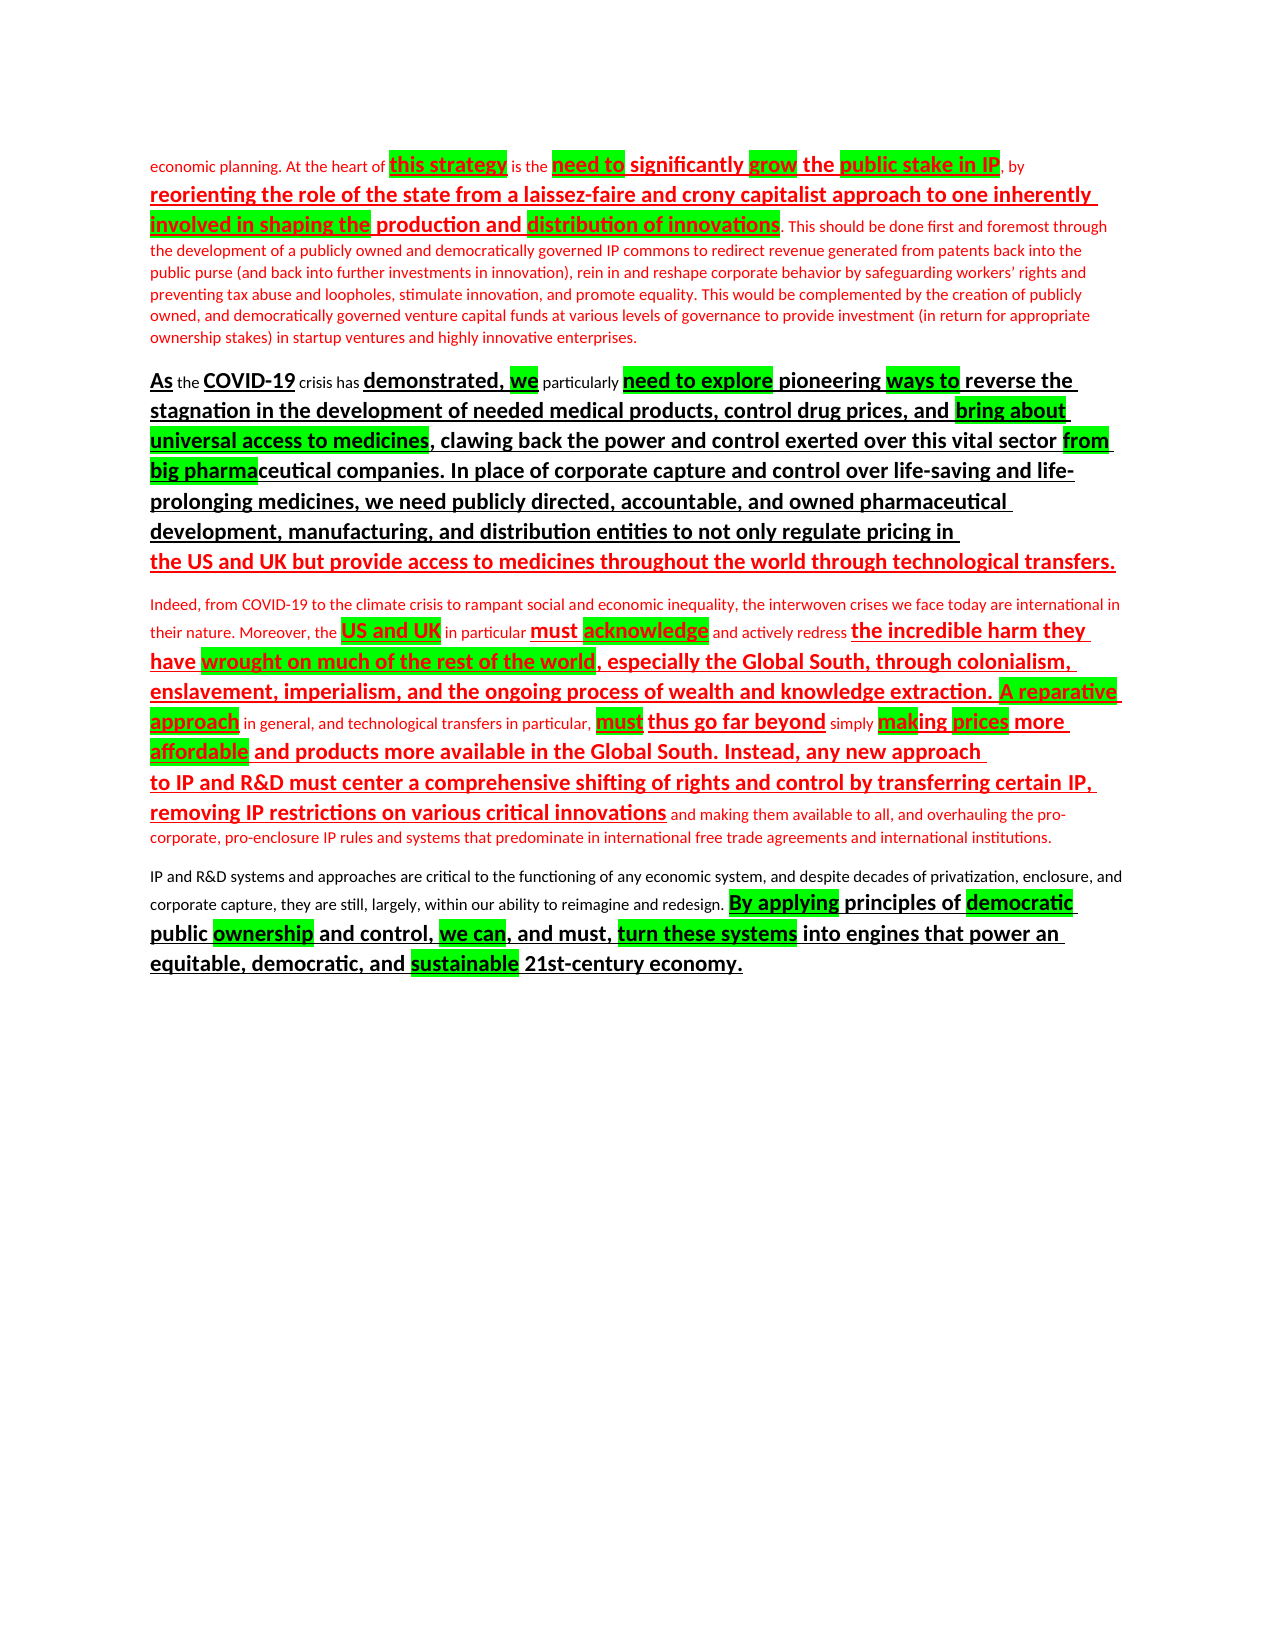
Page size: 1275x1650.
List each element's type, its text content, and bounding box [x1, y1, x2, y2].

text Indeed, from COVID-19 to the climate crisis to rampant social and economic inequality, the interwoven crises we face today are international in their nature. Moreover, the US and UK in particular must acknowledge and actively redress the incredible harm they have wrought on much of the rest of the world, especially the Global South, through colonialism, enslavement, imperialism, and the ongoing process of wealth and knowledge extraction. A reparative approach in general, and technological transfers in particular, must thus go far beyond simply making prices more affordable and products more available in the Global South. Instead, any new approach to IP and R&D must center a comprehensive shifting of rights and control by transferring certain IP, removing IP restrictions on various critical innovations and making them available to all, and overhauling the pro-corporate, pro-enclosure IP rules and systems that predominate in international free trade agreements and international institutions. [150, 594, 1125, 848]
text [150, 150, 1125, 348]
text As the COVID-19 crisis has demonstrated, we particularly need to explore pioneering ways to reverse the stagnation in the development of needed medical products, control drug prices, and bring about universal access to medicines, clawing back the power and control exerted over this vital sector from big pharmaceutical companies. In place of corporate capture and control over life-saving and life-prolonging medicines, we need publicly directed, accountable, and owned pharmaceutical development, manufacturing, and distribution entities to not only regulate pricing in the US and UK but provide access to medicines throughout the world through technological transfers. [150, 366, 1125, 575]
text IP and R&D systems and approaches are critical to the functioning of any economic system, and despite decades of privatization, enclosure, and corporate capture, they are still, largely, within our ability to reimagine and redesign. By applying principles of democratic public ownership and control, we can, and must, turn these systems into engines that power an equitable, democratic, and sustainable 21st-century economy. [150, 866, 1125, 977]
